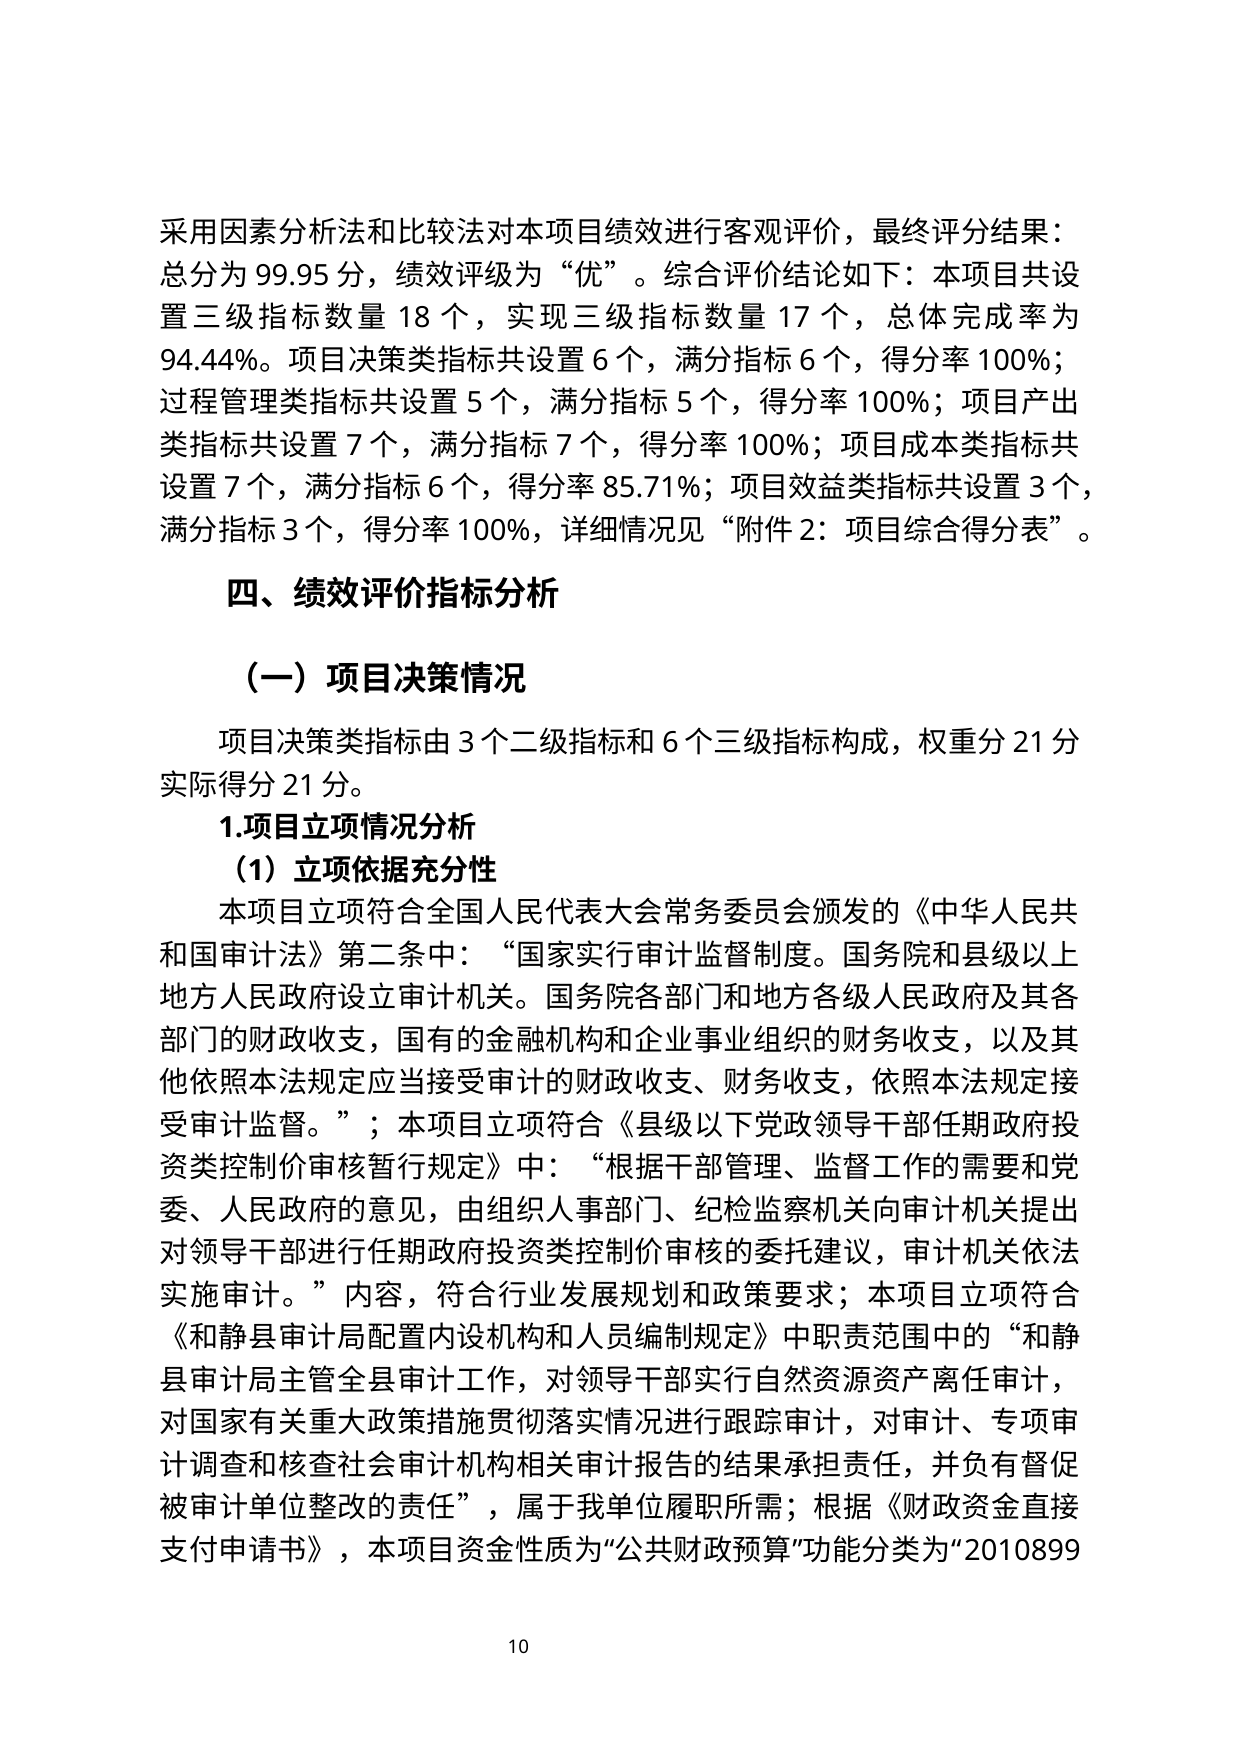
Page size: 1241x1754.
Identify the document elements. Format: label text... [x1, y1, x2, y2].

text （1）立项依据充分性 [159, 846, 1081, 889]
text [159, 889, 1081, 1569]
subtitle （一）项目决策情况 [159, 634, 1081, 719]
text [159, 209, 1081, 549]
subtitle 1.项目立项情况分析 [159, 804, 1081, 846]
text 项目决策类指标由3个二级指标和6个三级指标构成，权重分21分，实际得分21分。 [159, 719, 1081, 804]
subtitle 绩效评价指标分析 [159, 549, 1081, 634]
